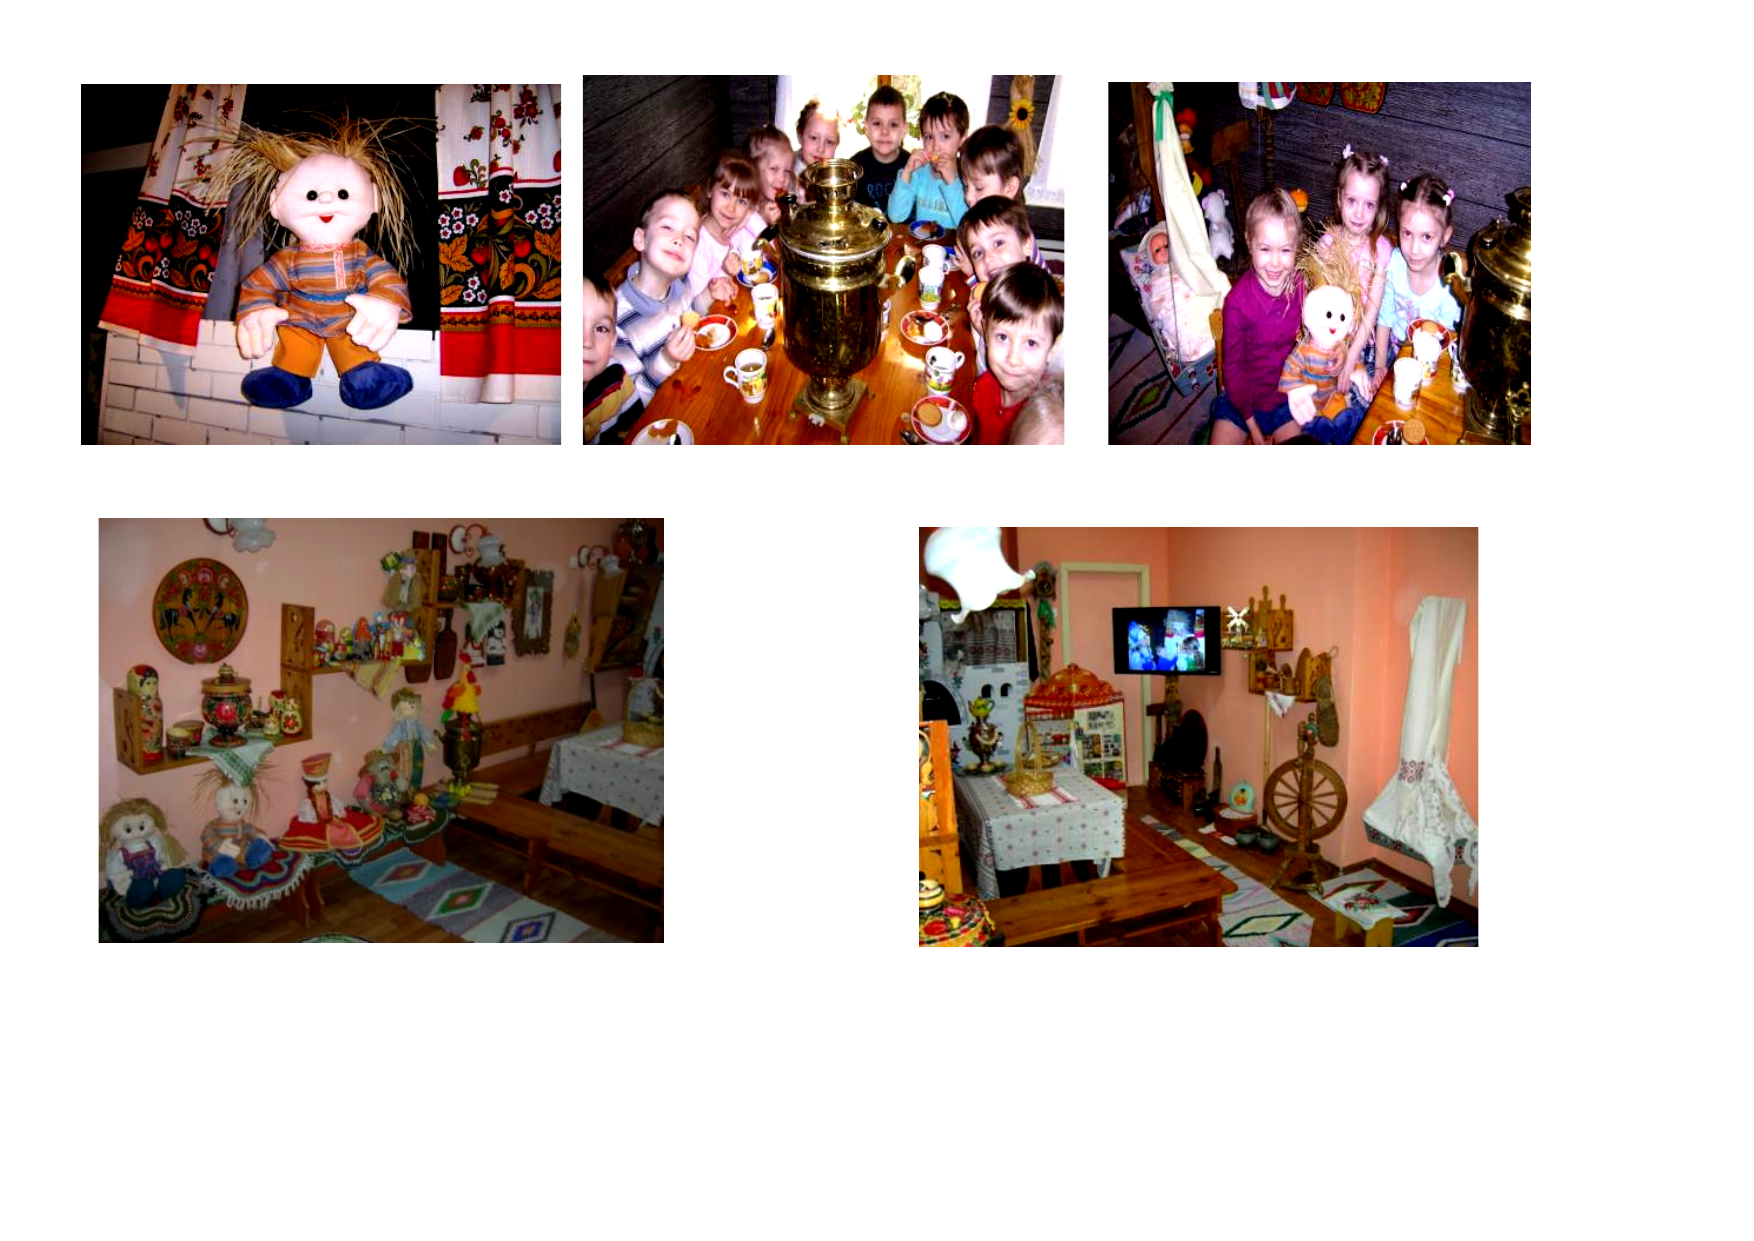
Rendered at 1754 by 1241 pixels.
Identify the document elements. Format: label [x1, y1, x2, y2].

picture [98, 518, 664, 943]
